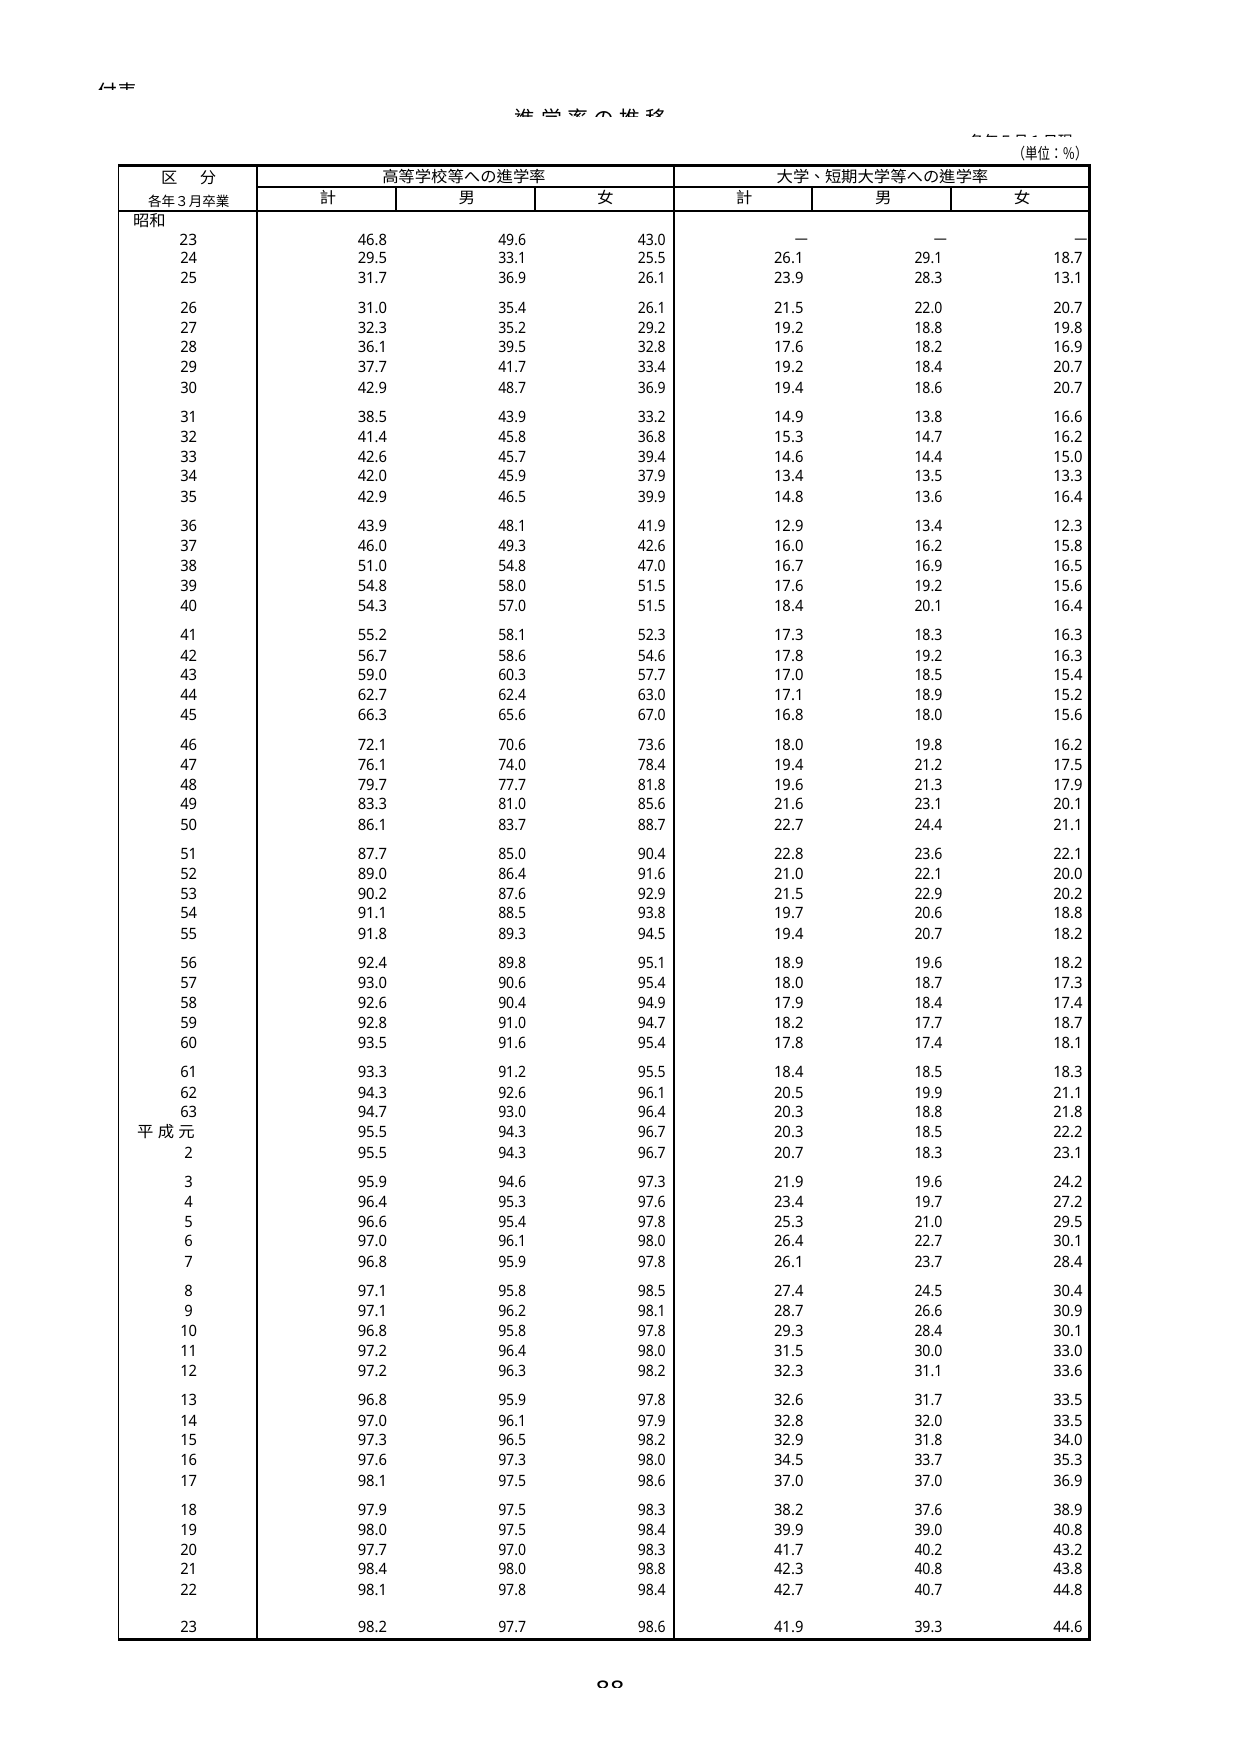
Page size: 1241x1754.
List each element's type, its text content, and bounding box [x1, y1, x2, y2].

table_cell 58.1 [396, 622, 535, 647]
table_cell 94.7 [258, 1104, 396, 1123]
table_cell 43.0 [535, 212, 673, 249]
table_cell 21.0 [812, 1213, 951, 1233]
table_cell 51.0 [258, 558, 396, 577]
table_cell 95.8 [396, 1278, 535, 1303]
table_cell 98.0 [535, 1233, 673, 1252]
table_cell 19.8 [812, 731, 951, 756]
table_cell 91.0 [396, 1014, 535, 1034]
table_cell 29.2 [535, 319, 673, 339]
table_cell 25.3 [675, 1213, 812, 1233]
table_cell 67.0 [535, 706, 673, 731]
table_cell 98.3 [535, 1496, 673, 1521]
table_cell 15 [119, 1432, 256, 1451]
table_cell － [951, 212, 1088, 249]
table_cell 96.4 [396, 1342, 535, 1362]
table_cell 16.3 [951, 622, 1088, 647]
table_cell 21.3 [812, 776, 951, 796]
table_cell － [675, 212, 812, 249]
table_cell 49.3 [396, 538, 535, 557]
table_cell 86.4 [396, 866, 535, 885]
table_cell 29.5 [951, 1213, 1088, 1233]
table_cell 60 [119, 1034, 256, 1059]
table_cell 25 [119, 269, 256, 294]
table_cell 52.3 [535, 622, 673, 647]
table_cell 57 [119, 975, 256, 994]
table_cell 54.6 [535, 647, 673, 667]
table_cell 24.4 [812, 815, 951, 840]
table_cell 18.0 [675, 731, 812, 756]
table_cell 20.3 [675, 1124, 812, 1143]
table_cell 18.8 [812, 319, 951, 339]
table_cell 18.5 [812, 1124, 951, 1143]
table_cell 26.1 [675, 1253, 812, 1277]
table_cell 31.8 [812, 1432, 951, 1451]
table_cell 98.2 [535, 1432, 673, 1451]
table_cell 19.6 [812, 950, 951, 975]
table_cell 18.4 [675, 1059, 812, 1084]
table_header 高等学校等への進学率 [258, 167, 673, 186]
table_cell 13.6 [812, 487, 951, 512]
table_cell 96.1 [396, 1233, 535, 1252]
table_cell 35 [119, 487, 256, 512]
table_cell 97.6 [258, 1451, 396, 1471]
table_cell 17.6 [675, 339, 812, 358]
table_cell 43.2 [951, 1541, 1088, 1561]
table_cell 27.4 [675, 1278, 812, 1303]
table_cell 95.4 [535, 975, 673, 994]
table_cell 61 [119, 1059, 256, 1084]
table_cell 83.3 [258, 796, 396, 815]
table_cell 39.5 [396, 339, 535, 358]
table_cell 19.4 [675, 756, 812, 776]
table_cell 96.8 [258, 1387, 396, 1412]
table_cell 16.9 [951, 339, 1088, 358]
table_cell 17.1 [675, 686, 812, 706]
table_cell 29 [119, 358, 256, 378]
table_cell 57.7 [535, 667, 673, 686]
table_cell 26.1 [675, 249, 812, 269]
table_cell 97.0 [396, 1541, 535, 1561]
table_cell 65.6 [396, 706, 535, 731]
table_cell 19.8 [951, 319, 1088, 339]
table_cell 57.0 [396, 597, 535, 622]
table_cell 32.9 [675, 1432, 812, 1451]
table_cell 88.7 [535, 815, 673, 840]
table_cell 43.8 [951, 1561, 1088, 1580]
table_cell 97.7 [396, 1610, 535, 1638]
table_cell 40.7 [812, 1580, 951, 1610]
table_cell 17.9 [675, 995, 812, 1014]
table_cell 24 [119, 249, 256, 269]
table_cell 16 [119, 1451, 256, 1471]
table_cell 13 [119, 1387, 256, 1412]
table_cell 45.8 [396, 429, 535, 448]
table_cell 29.1 [812, 249, 951, 269]
table_cell 98.5 [535, 1278, 673, 1303]
table_cell 28 [119, 339, 256, 358]
table_cell 42.6 [535, 538, 673, 557]
table_cell 23.6 [812, 840, 951, 866]
table_cell 90.2 [258, 885, 396, 905]
table_cell 17.7 [812, 1014, 951, 1034]
table_cell 41 [119, 622, 256, 647]
table_cell 96.1 [535, 1084, 673, 1104]
table_cell 2 [119, 1143, 256, 1168]
table_cell 44 [119, 686, 256, 706]
table_cell 98.1 [258, 1580, 396, 1610]
table_cell 33.1 [396, 249, 535, 269]
table_cell 22.1 [812, 866, 951, 885]
table_cell 95.5 [535, 1059, 673, 1084]
table_cell 96.8 [258, 1253, 396, 1277]
table_cell 33.5 [951, 1387, 1088, 1412]
table_cell 95.9 [258, 1168, 396, 1193]
table_cell 20.6 [812, 905, 951, 924]
table_cell 18.3 [951, 1059, 1088, 1084]
table_cell 92.9 [535, 885, 673, 905]
table_cell 49 [119, 796, 256, 815]
table_cell 97.8 [396, 1580, 535, 1610]
table_cell 62 [119, 1084, 256, 1104]
table_cell 97.8 [535, 1253, 673, 1277]
table_cell 18.7 [951, 249, 1088, 269]
table_cell 36 [119, 513, 256, 538]
table_cell 16.7 [675, 558, 812, 577]
table_cell 94.3 [396, 1143, 535, 1168]
table_cell 43 [119, 667, 256, 686]
table_cell 6 [119, 1233, 256, 1252]
table_cell 17.8 [675, 647, 812, 667]
table_cell 17.4 [812, 1034, 951, 1059]
table_cell 20.7 [951, 378, 1088, 403]
table_cell 91.6 [535, 866, 673, 885]
table_cell 22 [119, 1580, 256, 1610]
table_cell 98.2 [258, 1610, 396, 1638]
table_cell 94.3 [396, 1124, 535, 1143]
table_cell 37.9 [535, 468, 673, 487]
table_cell 42.6 [258, 448, 396, 468]
table_cell 15.0 [951, 448, 1088, 468]
table_header 区 分 各年３月卒業 [119, 167, 256, 210]
table_cell 20.2 [951, 885, 1088, 905]
table_cell 41.4 [258, 429, 396, 448]
table_cell 96.6 [258, 1213, 396, 1233]
table_cell 83.7 [396, 815, 535, 840]
table_cell 8 [119, 1278, 256, 1303]
table_cell 45.9 [396, 468, 535, 487]
table_cell 18.5 [812, 667, 951, 686]
table_cell 66.3 [258, 706, 396, 731]
table_cell 18.2 [951, 925, 1088, 949]
table_cell 39 [119, 577, 256, 597]
table_cell 21.9 [675, 1168, 812, 1193]
table_cell 51.5 [535, 597, 673, 622]
table_cell 94.6 [396, 1168, 535, 1193]
table_cell 40.8 [951, 1521, 1088, 1541]
table_cell 49.6 [396, 212, 535, 249]
table_cell 94.5 [535, 925, 673, 949]
table_cell 18.4 [812, 358, 951, 378]
table_cell 92.6 [258, 995, 396, 1014]
table_cell 14.8 [675, 487, 812, 512]
table_cell 93.0 [258, 975, 396, 994]
table_cell 77.7 [396, 776, 535, 796]
table_cell 13.4 [675, 468, 812, 487]
table_cell 46 [119, 731, 256, 756]
table_cell 36.9 [951, 1471, 1088, 1496]
table_cell 20.7 [951, 294, 1088, 319]
table_cell 96.5 [396, 1432, 535, 1451]
table_cell 95.5 [258, 1124, 396, 1143]
table_cell 18.2 [812, 339, 951, 358]
table_cell 97.1 [258, 1278, 396, 1303]
table_cell 90.4 [396, 995, 535, 1014]
table_cell 31.1 [812, 1362, 951, 1387]
table_cell 94.7 [535, 1014, 673, 1034]
table_cell 女 [952, 188, 1088, 210]
table_cell 54.8 [258, 577, 396, 597]
table_cell 97.6 [535, 1193, 673, 1213]
table_cell 60.3 [396, 667, 535, 686]
table_cell 33.4 [535, 358, 673, 378]
table_cell 35.2 [396, 319, 535, 339]
table_cell 48.1 [396, 513, 535, 538]
table_cell 20.0 [951, 866, 1088, 885]
table_cell 20.3 [675, 1104, 812, 1123]
table_cell 92.8 [258, 1014, 396, 1034]
table_cell 17.9 [951, 776, 1088, 796]
table_cell 72.1 [258, 731, 396, 756]
table_cell 18.9 [675, 950, 812, 975]
table_cell 16.0 [675, 538, 812, 557]
table_cell 23 [119, 1610, 256, 1638]
table_cell 20 [119, 1541, 256, 1561]
table_cell 58.0 [396, 577, 535, 597]
table_cell 34.0 [951, 1432, 1088, 1451]
table_cell 87.7 [258, 840, 396, 866]
table_cell 97.8 [535, 1322, 673, 1342]
table_cell 16.3 [951, 647, 1088, 667]
table_cell 23.9 [675, 269, 812, 294]
table_cell 98.0 [396, 1561, 535, 1580]
table_cell 18.0 [812, 706, 951, 731]
table_cell 26.6 [812, 1303, 951, 1322]
table_cell 23.7 [812, 1253, 951, 1277]
table_cell 91.2 [396, 1059, 535, 1084]
table_cell 19.6 [675, 776, 812, 796]
table_cell 98.4 [535, 1521, 673, 1541]
table_cell 18.1 [951, 1034, 1088, 1059]
table_cell 31.0 [258, 294, 396, 319]
table_cell 96.7 [535, 1124, 673, 1143]
table_cell 98.3 [535, 1541, 673, 1561]
table_cell 41.7 [396, 358, 535, 378]
table_cell 男 [397, 188, 534, 210]
table_cell 22.2 [951, 1124, 1088, 1143]
table_cell 13.4 [812, 513, 951, 538]
table_cell 18.4 [812, 995, 951, 1014]
table_cell 21.1 [951, 815, 1088, 840]
table_cell 18.2 [675, 1014, 812, 1034]
table_cell 18.7 [951, 1014, 1088, 1034]
table_cell 女 [536, 188, 673, 210]
table_cell 39.4 [535, 448, 673, 468]
table_cell 19.2 [812, 577, 951, 597]
table_cell 23.1 [812, 796, 951, 815]
table_cell 85.6 [535, 796, 673, 815]
table_cell 19.7 [812, 1193, 951, 1213]
table_cell 14 [119, 1412, 256, 1432]
table_cell 12.9 [675, 513, 812, 538]
table_cell 37 [119, 538, 256, 557]
table_cell 18.8 [812, 1104, 951, 1123]
table_cell 計 [675, 188, 811, 210]
table_cell 89.0 [258, 866, 396, 885]
table_cell 16.5 [951, 558, 1088, 577]
table_cell 17.6 [675, 577, 812, 597]
table_cell 96.1 [396, 1412, 535, 1432]
table_cell 47 [119, 756, 256, 776]
table_cell 63.0 [535, 686, 673, 706]
table_cell 36.9 [396, 269, 535, 294]
table_cell 54.8 [396, 558, 535, 577]
table_cell 14.7 [812, 429, 951, 448]
table_cell 18.3 [812, 1143, 951, 1168]
table_cell 98.1 [535, 1303, 673, 1322]
table_cell 42.3 [675, 1561, 812, 1580]
table_cell 21.8 [951, 1104, 1088, 1123]
table_cell 37.7 [258, 358, 396, 378]
table_cell 91.1 [258, 905, 396, 924]
table_cell 11 [119, 1342, 256, 1362]
table_cell 98.0 [535, 1451, 673, 1471]
table_cell 35.4 [396, 294, 535, 319]
table_cell 58 [119, 995, 256, 1014]
table_cell 51 [119, 840, 256, 866]
table_cell 98.6 [535, 1610, 673, 1638]
table_cell 15.8 [951, 538, 1088, 557]
table_cell 10 [119, 1322, 256, 1342]
table_cell 96.4 [535, 1104, 673, 1123]
table_cell 30.1 [951, 1233, 1088, 1252]
table_cell 45 [119, 706, 256, 731]
table_cell 93.0 [396, 1104, 535, 1123]
table_cell 13.3 [951, 468, 1088, 487]
table_cell 19.4 [675, 378, 812, 403]
table_cell 18.8 [951, 905, 1088, 924]
table_cell 93.5 [258, 1034, 396, 1059]
table_cell 22.7 [675, 815, 812, 840]
table_cell 40.2 [812, 1541, 951, 1561]
table_cell 20.7 [675, 1143, 812, 1168]
table_cell 27 [119, 319, 256, 339]
table_cell 90.4 [535, 840, 673, 866]
table_cell 19 [119, 1521, 256, 1541]
table_cell 88.5 [396, 905, 535, 924]
table_cell 98.0 [535, 1342, 673, 1362]
table_cell 32.3 [675, 1362, 812, 1387]
table_cell 38.2 [675, 1496, 812, 1521]
table_cell 33.2 [535, 403, 673, 428]
table_cell 98.1 [258, 1471, 396, 1496]
table_cell 13.1 [951, 269, 1088, 294]
table_cell 47.0 [535, 558, 673, 577]
table_cell 17.5 [951, 756, 1088, 776]
table_cell 21.6 [675, 796, 812, 815]
table_cell 85.0 [396, 840, 535, 866]
table_cell 92.4 [258, 950, 396, 975]
table_cell 97.9 [258, 1496, 396, 1521]
table_cell 62.7 [258, 686, 396, 706]
table_cell 38.5 [258, 403, 396, 428]
table_cell 97.8 [535, 1213, 673, 1233]
table_cell 54 [119, 905, 256, 924]
table_cell 13.8 [812, 403, 951, 428]
table_cell 78.4 [535, 756, 673, 776]
table_cell 62.4 [396, 686, 535, 706]
table_cell 16.2 [951, 731, 1088, 756]
table_cell 97.2 [258, 1362, 396, 1387]
table_cell 15.3 [675, 429, 812, 448]
table_cell 29.5 [258, 249, 396, 269]
table_cell 98.2 [535, 1362, 673, 1387]
table_cell 59.0 [258, 667, 396, 686]
table_cell 44.8 [951, 1580, 1088, 1610]
table_cell 41.9 [675, 1610, 812, 1638]
table_cell 32.3 [258, 319, 396, 339]
table_cell 28.7 [675, 1303, 812, 1322]
table_cell 22.1 [951, 840, 1088, 866]
table_cell 97.9 [535, 1412, 673, 1432]
table_cell － [812, 212, 951, 249]
table_cell 97.5 [396, 1521, 535, 1541]
table_cell 26.1 [535, 294, 673, 319]
table_cell 86.1 [258, 815, 396, 840]
table_cell 21 [119, 1561, 256, 1580]
table_cell 16.2 [951, 429, 1088, 448]
table_cell 58.6 [396, 647, 535, 667]
table_cell 44.6 [951, 1610, 1088, 1638]
table_cell 15.6 [951, 706, 1088, 731]
table_cell 95.1 [535, 950, 673, 975]
table_cell 41.7 [675, 1541, 812, 1561]
table_cell 32.8 [535, 339, 673, 358]
table_cell 計 [258, 188, 395, 210]
table_cell 98.8 [535, 1561, 673, 1580]
table_cell 14.6 [675, 448, 812, 468]
table_cell 74.0 [396, 756, 535, 776]
table_cell 38 [119, 558, 256, 577]
table_cell 28.4 [951, 1253, 1088, 1277]
table_cell 97.2 [258, 1342, 396, 1362]
table_cell 96.2 [396, 1303, 535, 1322]
table_cell 4 [119, 1193, 256, 1213]
table_cell 59 [119, 1014, 256, 1034]
table_cell 22.7 [812, 1233, 951, 1252]
table_cell 63 [119, 1104, 256, 1123]
table_cell 42.9 [258, 378, 396, 403]
table_cell 97.7 [258, 1541, 396, 1561]
table_cell 42.0 [258, 468, 396, 487]
table_cell 70.6 [396, 731, 535, 756]
table_cell 22.9 [812, 885, 951, 905]
table_cell 30.4 [951, 1278, 1088, 1303]
table_cell 55.2 [258, 622, 396, 647]
table_cell 31.7 [258, 269, 396, 294]
table_cell 38.9 [951, 1496, 1088, 1521]
table_cell 16.2 [812, 538, 951, 557]
table_cell 90.6 [396, 975, 535, 994]
table_cell 33.6 [951, 1362, 1088, 1387]
table_cell 96.3 [396, 1362, 535, 1387]
table_cell 31.7 [812, 1387, 951, 1412]
table_cell 97.3 [396, 1451, 535, 1471]
table_cell 52 [119, 866, 256, 885]
table_cell 97.0 [258, 1412, 396, 1432]
table_cell 18.9 [812, 686, 951, 706]
table_cell 95.4 [535, 1034, 673, 1059]
table_cell 97.1 [258, 1303, 396, 1322]
table_cell 34 [119, 468, 256, 487]
table_cell 31 [119, 403, 256, 428]
table_cell 30.0 [812, 1342, 951, 1362]
table_cell 25.5 [535, 249, 673, 269]
table_cell 36.9 [535, 378, 673, 403]
table_cell 20.7 [812, 925, 951, 949]
table_cell 16.4 [951, 597, 1088, 622]
table_cell 18.5 [812, 1059, 951, 1084]
table_cell 33.7 [812, 1451, 951, 1471]
table_cell 21.0 [675, 866, 812, 885]
table_cell 19.7 [675, 905, 812, 924]
table_cell 96.8 [258, 1322, 396, 1342]
table_cell 27.2 [951, 1193, 1088, 1213]
table_cell 13.5 [812, 468, 951, 487]
table_cell 33.0 [951, 1342, 1088, 1362]
table_cell 76.1 [258, 756, 396, 776]
table_cell 17 [119, 1471, 256, 1496]
table_cell 33.5 [951, 1412, 1088, 1432]
table_cell 7 [119, 1253, 256, 1277]
table_cell 43.9 [258, 513, 396, 538]
table_cell 17.4 [951, 995, 1088, 1014]
table_cell 40 [119, 597, 256, 622]
table_cell 17.0 [675, 667, 812, 686]
table_cell 43.9 [396, 403, 535, 428]
table_cell 35.3 [951, 1451, 1088, 1471]
table_cell 18 [119, 1496, 256, 1521]
table_cell 39.0 [812, 1521, 951, 1541]
table_cell 39.9 [675, 1521, 812, 1541]
table_header 大学、短期大学等への進学率 [675, 167, 1088, 186]
table_cell 30.9 [951, 1303, 1088, 1322]
table_cell 21.1 [951, 1084, 1088, 1104]
table_cell 18.4 [675, 597, 812, 622]
table_cell 24.5 [812, 1278, 951, 1303]
table_cell 97.3 [535, 1168, 673, 1193]
table_cell 17.8 [675, 1034, 812, 1059]
table_cell 95.9 [396, 1387, 535, 1412]
table_cell 98.0 [258, 1521, 396, 1541]
table_cell 31.5 [675, 1342, 812, 1362]
table_cell 18.6 [812, 378, 951, 403]
table_cell 30.1 [951, 1322, 1088, 1342]
table_cell 48 [119, 776, 256, 796]
table_cell 89.8 [396, 950, 535, 975]
table_cell 16.8 [675, 706, 812, 731]
table_cell 19.9 [812, 1084, 951, 1104]
table_cell 21.5 [675, 294, 812, 319]
table_cell 20.1 [812, 597, 951, 622]
table_cell 3 [119, 1168, 256, 1193]
table_cell 46.8 [258, 212, 396, 249]
table_cell 97.0 [258, 1233, 396, 1252]
table_cell 19.2 [675, 319, 812, 339]
table_cell 39.9 [535, 487, 673, 512]
table_cell 93.3 [258, 1059, 396, 1084]
table_cell 19.4 [675, 925, 812, 949]
table_cell 95.9 [396, 1253, 535, 1277]
table_cell 91.8 [258, 925, 396, 949]
table_cell 18.0 [675, 975, 812, 994]
table_cell 96.4 [258, 1193, 396, 1213]
table_cell 97.8 [535, 1387, 673, 1412]
table_cell 男 [813, 188, 950, 210]
table_cell 36.1 [258, 339, 396, 358]
table_cell 42.9 [258, 487, 396, 512]
table_cell 30 [119, 378, 256, 403]
table_cell 21.2 [812, 756, 951, 776]
table_cell 42 [119, 647, 256, 667]
table_cell 45.7 [396, 448, 535, 468]
table_cell 32 [119, 429, 256, 448]
table_cell 51.5 [535, 577, 673, 597]
table_cell 95.4 [396, 1213, 535, 1233]
table_cell 32.6 [675, 1387, 812, 1412]
table_cell 28.4 [812, 1322, 951, 1342]
table_cell 24.2 [951, 1168, 1088, 1193]
table_cell 16.4 [951, 487, 1088, 512]
table_cell 89.3 [396, 925, 535, 949]
table_cell 23.1 [951, 1143, 1088, 1168]
table_cell 56.7 [258, 647, 396, 667]
table_cell 73.6 [535, 731, 673, 756]
table_cell 12.3 [951, 513, 1088, 538]
table_cell 94.3 [258, 1084, 396, 1104]
table_cell 5 [119, 1213, 256, 1233]
table_cell 平 成 元 [119, 1124, 256, 1143]
table_cell 22.0 [812, 294, 951, 319]
table_cell 18.7 [812, 975, 951, 994]
table_cell 48.7 [396, 378, 535, 403]
table_cell 20.5 [675, 1084, 812, 1104]
table_cell 26 [119, 294, 256, 319]
table_cell 87.6 [396, 885, 535, 905]
table_cell 95.5 [258, 1143, 396, 1168]
table_cell 16.9 [812, 558, 951, 577]
table_cell 19.2 [675, 358, 812, 378]
table_cell 12 [119, 1362, 256, 1387]
table_cell 19.2 [812, 647, 951, 667]
table_cell 46.0 [258, 538, 396, 557]
table_cell 15.6 [951, 577, 1088, 597]
table_cell 26.4 [675, 1233, 812, 1252]
table_cell 94.9 [535, 995, 673, 1014]
table_cell 81.0 [396, 796, 535, 815]
table_cell 92.6 [396, 1084, 535, 1104]
table_cell 53 [119, 885, 256, 905]
text （単位：％） [77, 142, 1087, 164]
table_cell 97.5 [396, 1496, 535, 1521]
table_cell 97.5 [396, 1471, 535, 1496]
table_cell 18.3 [812, 622, 951, 647]
table_cell 15.2 [951, 686, 1088, 706]
table_cell 36.8 [535, 429, 673, 448]
table_cell 18.2 [951, 950, 1088, 975]
table_cell 34.5 [675, 1451, 812, 1471]
table_cell 46.5 [396, 487, 535, 512]
table_cell 40.8 [812, 1561, 951, 1580]
table_cell 29.3 [675, 1322, 812, 1342]
table_cell 98.4 [535, 1580, 673, 1610]
table_cell 33 [119, 448, 256, 468]
table_cell 95.3 [396, 1193, 535, 1213]
table_cell 17.3 [675, 622, 812, 647]
table_cell 55 [119, 925, 256, 949]
table_cell 15.4 [951, 667, 1088, 686]
table_cell 28.3 [812, 269, 951, 294]
table_cell 32.0 [812, 1412, 951, 1432]
table_cell 81.8 [535, 776, 673, 796]
table_cell 91.6 [396, 1034, 535, 1059]
table_cell 42.7 [675, 1580, 812, 1610]
table_cell 54.3 [258, 597, 396, 622]
table_cell 9 [119, 1303, 256, 1322]
table_cell 20.7 [951, 358, 1088, 378]
table_cell 96.7 [535, 1143, 673, 1168]
table_cell 37.6 [812, 1496, 951, 1521]
table_cell 41.9 [535, 513, 673, 538]
table_cell 21.5 [675, 885, 812, 905]
table_cell 37.0 [812, 1471, 951, 1496]
table_cell 22.8 [675, 840, 812, 866]
table_cell 23.4 [675, 1193, 812, 1213]
table_cell 56 [119, 950, 256, 975]
table_cell 98.6 [535, 1471, 673, 1496]
table_cell 93.8 [535, 905, 673, 924]
table_cell 16.6 [951, 403, 1088, 428]
table_cell 17.3 [951, 975, 1088, 994]
table_cell 昭和 23 [119, 212, 256, 249]
table_cell 98.4 [258, 1561, 396, 1580]
table_cell 97.3 [258, 1432, 396, 1451]
table_cell 39.3 [812, 1610, 951, 1638]
table_cell 79.7 [258, 776, 396, 796]
table_cell 20.1 [951, 796, 1088, 815]
table_cell 19.6 [812, 1168, 951, 1193]
table_cell 26.1 [535, 269, 673, 294]
table_cell 50 [119, 815, 256, 840]
table_cell 32.8 [675, 1412, 812, 1432]
table_cell 37.0 [675, 1471, 812, 1496]
table_cell 14.9 [675, 403, 812, 428]
table_cell 95.8 [396, 1322, 535, 1342]
table_cell 14.4 [812, 448, 951, 468]
